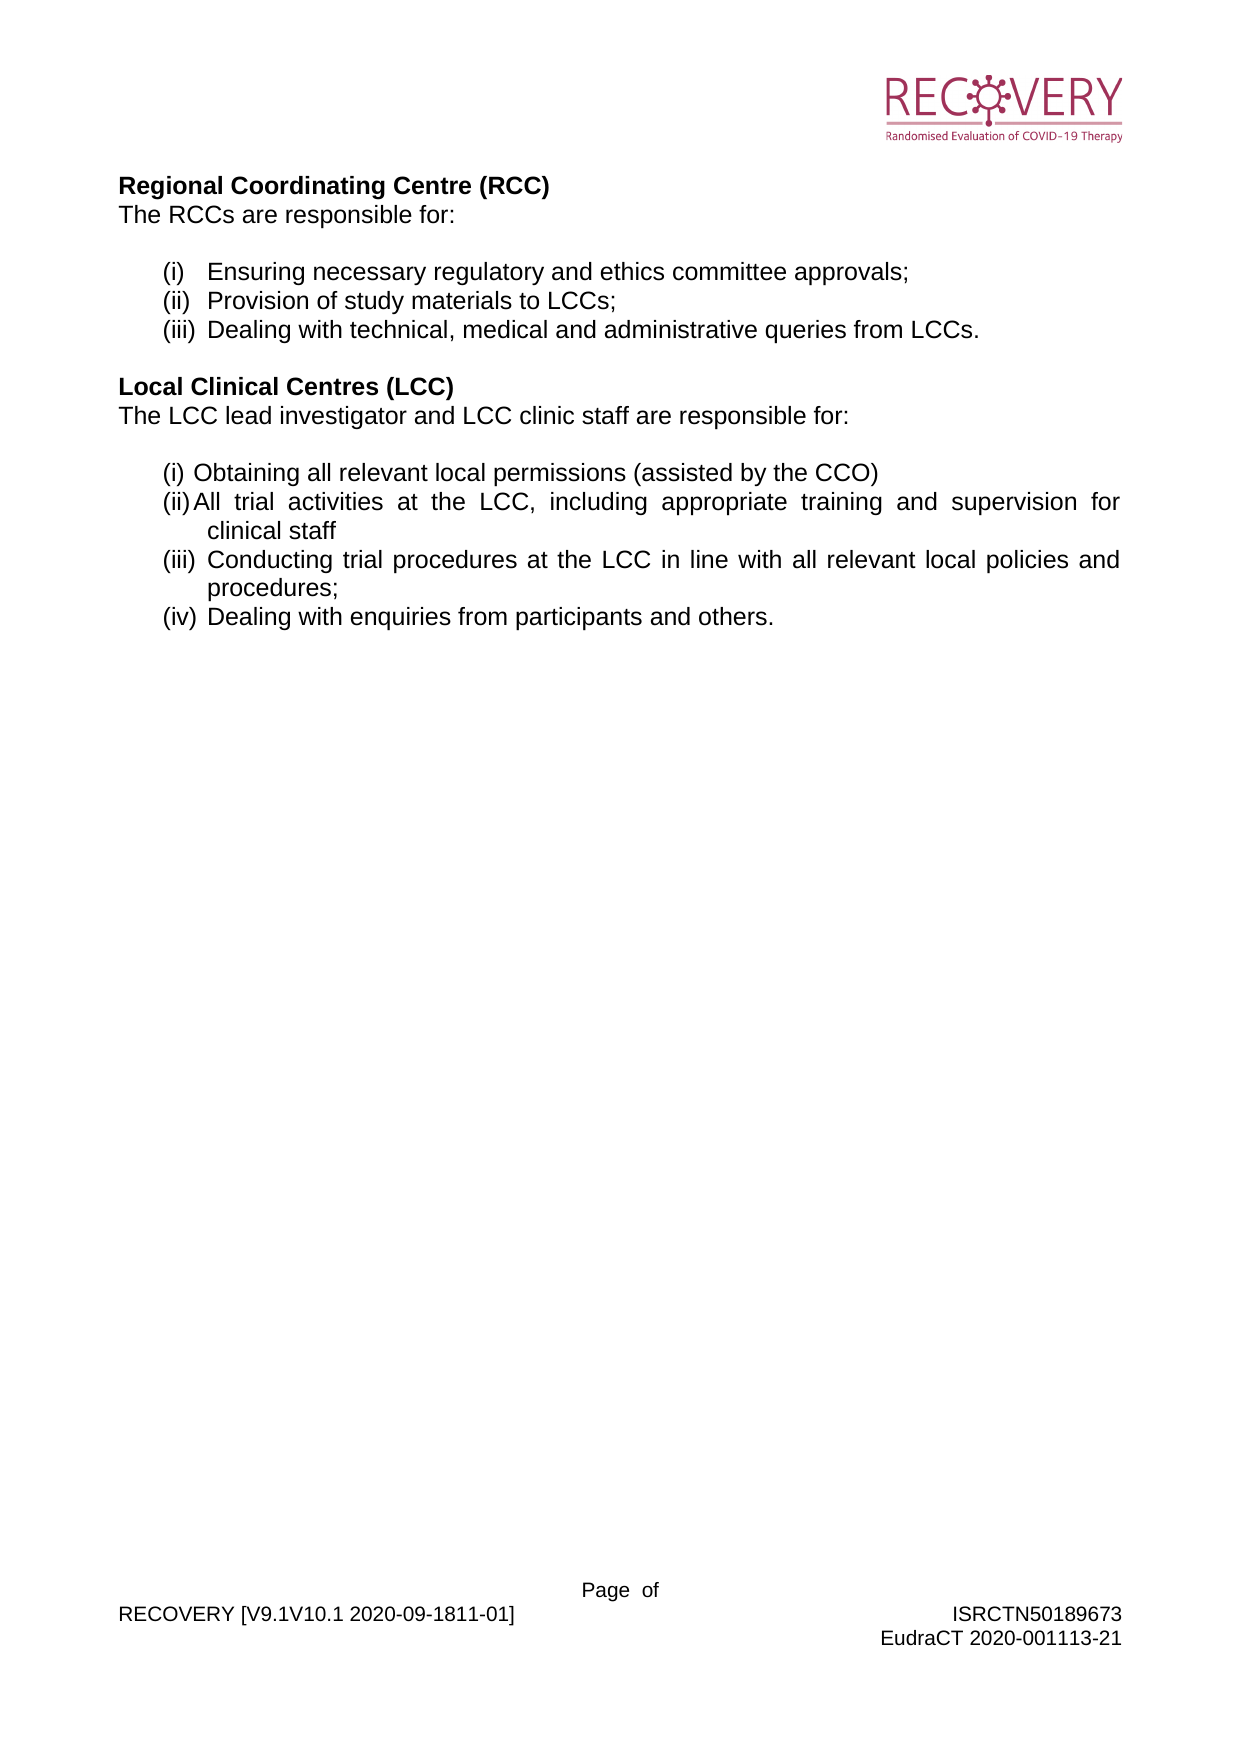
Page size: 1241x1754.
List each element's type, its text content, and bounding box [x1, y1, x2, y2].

list Ensuring necessary regulatory and ethics committee approvals; [162, 257, 1122, 286]
list Dealing with technical, medical and administrative queries from LCCs. [162, 315, 1122, 343]
list Conducting trial procedures at the LCC in line with all relevant local policies and procedures; [162, 545, 1122, 602]
picture [886, 75, 1123, 143]
list Dealing with enquiries from participants and others. [162, 602, 1122, 631]
text Regional Coordinating Centre (RCC) [118, 171, 1122, 200]
list Obtaining all relevant local permissions (assisted by the CCO) [162, 458, 1122, 487]
list All trial activities at the LCC, including appropriate training and supervision for clinical staff [162, 487, 1122, 545]
text The LCC lead investigator and LCC clinic staff are responsible for: [118, 401, 1122, 430]
list Provision of study materials to LCCs; [162, 286, 1122, 315]
text Local Clinical Centres (LCC) [118, 372, 1122, 401]
text The RCCs are responsible for: [118, 200, 1122, 228]
